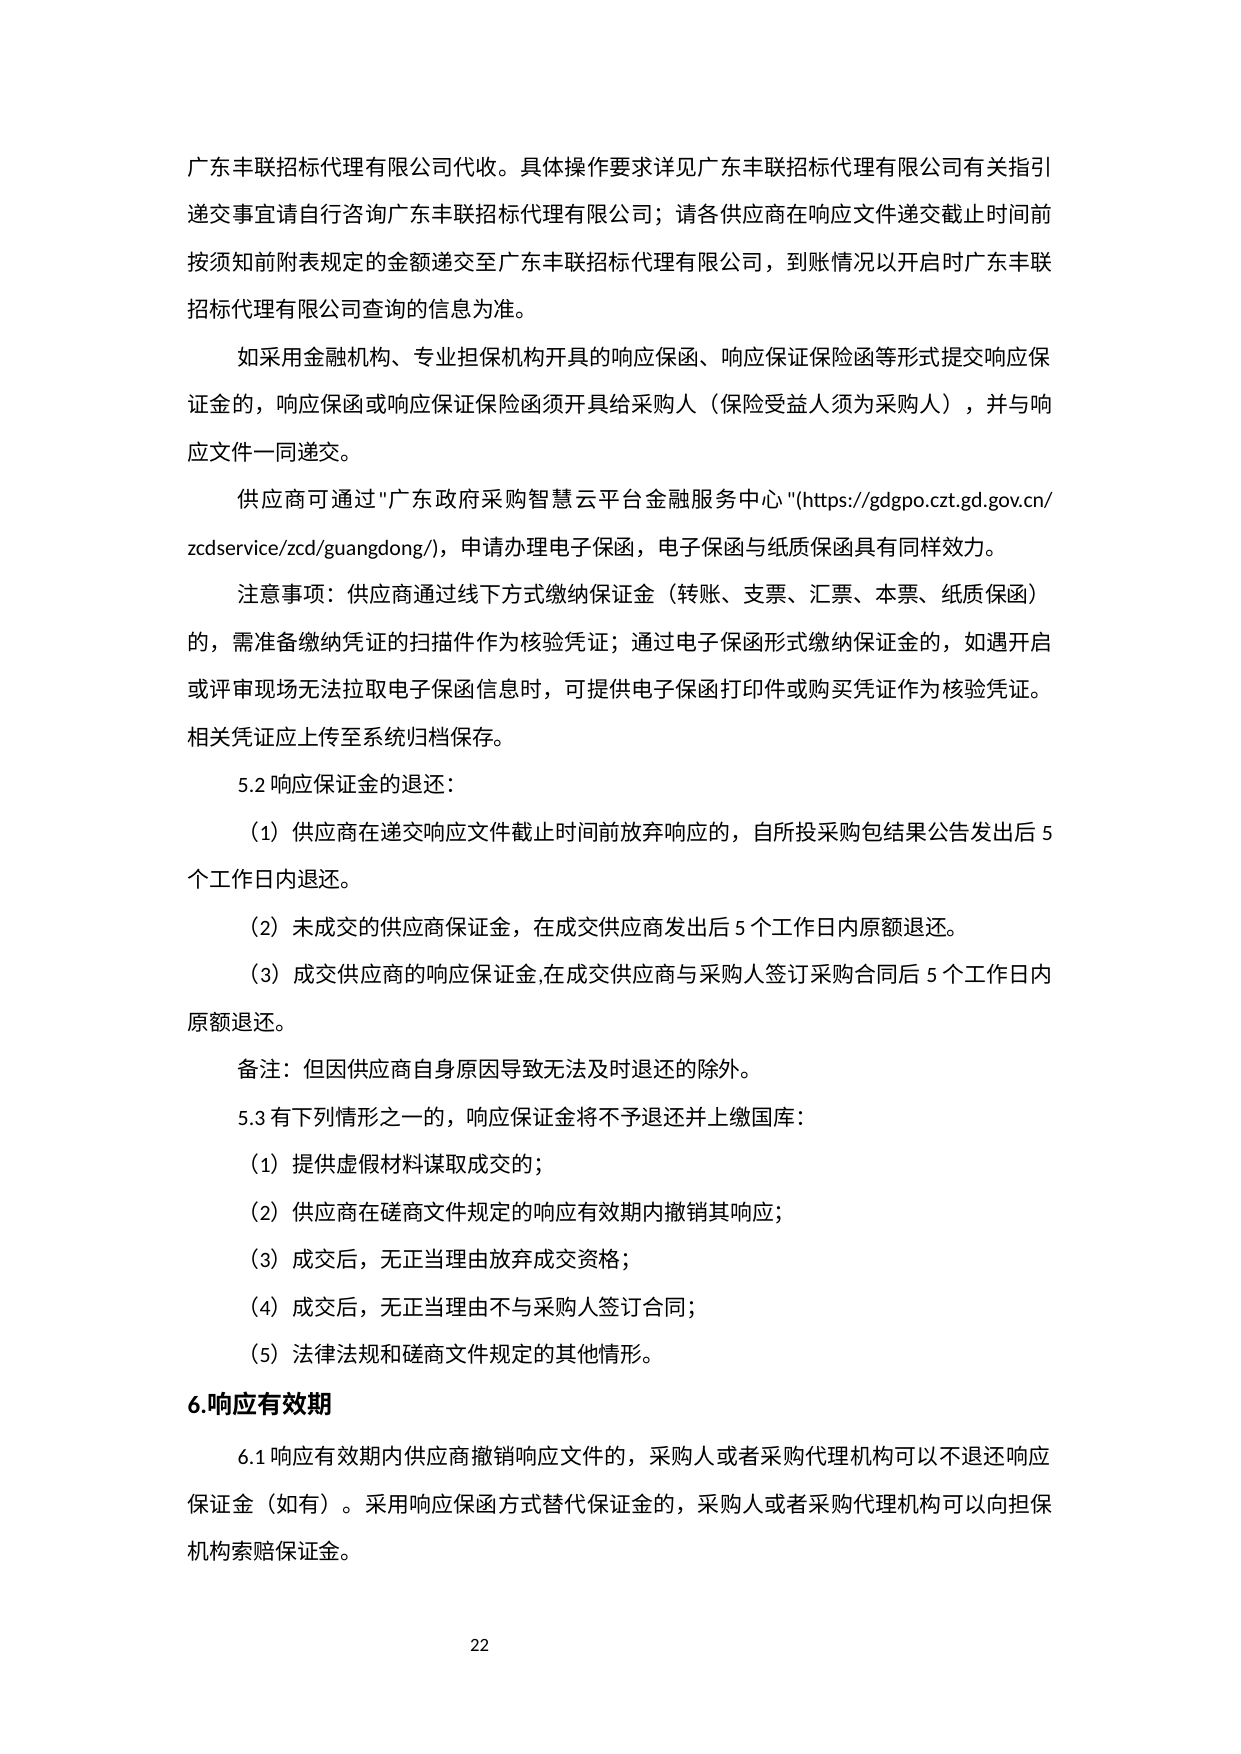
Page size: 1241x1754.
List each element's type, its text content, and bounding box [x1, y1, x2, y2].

text 如采用金融机构、专业担保机构开具的响应保函、响应保证保险函等形式提交响应保证金的，响应保函或响应保证保险函须开具给采购人（保险受益人须为采购人），并与响应文件一同递交。 [187, 340, 1053, 467]
text （1）供应商在递交响应文件截止时间前放弃响应的，自所投采购包结果公告发出后5个工作日内退还。 [187, 815, 1053, 894]
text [187, 150, 1053, 324]
text 5.2响应保证金的退还： [187, 767, 1053, 799]
text （1）提供虚假材料谋取成交的； [187, 1147, 1053, 1179]
text 5.3有下列情形之一的，响应保证金将不予退还并上缴国库： [187, 1100, 1053, 1132]
text 6.响应有效期 [187, 1385, 1053, 1421]
text （2）未成交的供应商保证金，在成交供应商发出后5个工作日内原额退还。 [187, 910, 1053, 942]
text （3）成交供应商的响应保证金,在成交供应商与采购人签订采购合同后5个工作日内原额退还。 [187, 957, 1053, 1037]
text 注意事项：供应商通过线下方式缴纳保证金（转账、支票、汇票、本票、纸质保函）的，需准备缴纳凭证的扫描件作为核验凭证；通过电子保函形式缴纳保证金的，如遇开启或评审现场无法拉取电子保函信息时，可提供电子保函打印件或购买凭证作为核验凭证。相关凭证应上传至系统归档保存。 [187, 577, 1053, 752]
text 6.1响应有效期内供应商撤销响应文件的，采购人或者采购代理机构可以不退还响应保证金（如有）。采用响应保函方式替代保证金的，采购人或者采购代理机构可以向担保机构索赔保证金。 [187, 1439, 1053, 1566]
text （3）成交后，无正当理由放弃成交资格； [187, 1242, 1053, 1274]
text （2）供应商在磋商文件规定的响应有效期内撤销其响应； [187, 1195, 1053, 1227]
text （5）法律法规和磋商文件规定的其他情形。 [187, 1337, 1053, 1369]
text （4）成交后，无正当理由不与采购人签订合同； [187, 1290, 1053, 1322]
text 供应商可通过"广东政府采购智慧云平台金融服务中心"(https://gdgpo.czt.gd.gov.cn/zcdservice/zcd/guangdong/)，申请办理电子保函，电子保函与纸质保函具有同样效力。 [187, 482, 1053, 562]
text 备注：但因供应商自身原因导致无法及时退还的除外。 [187, 1052, 1053, 1084]
